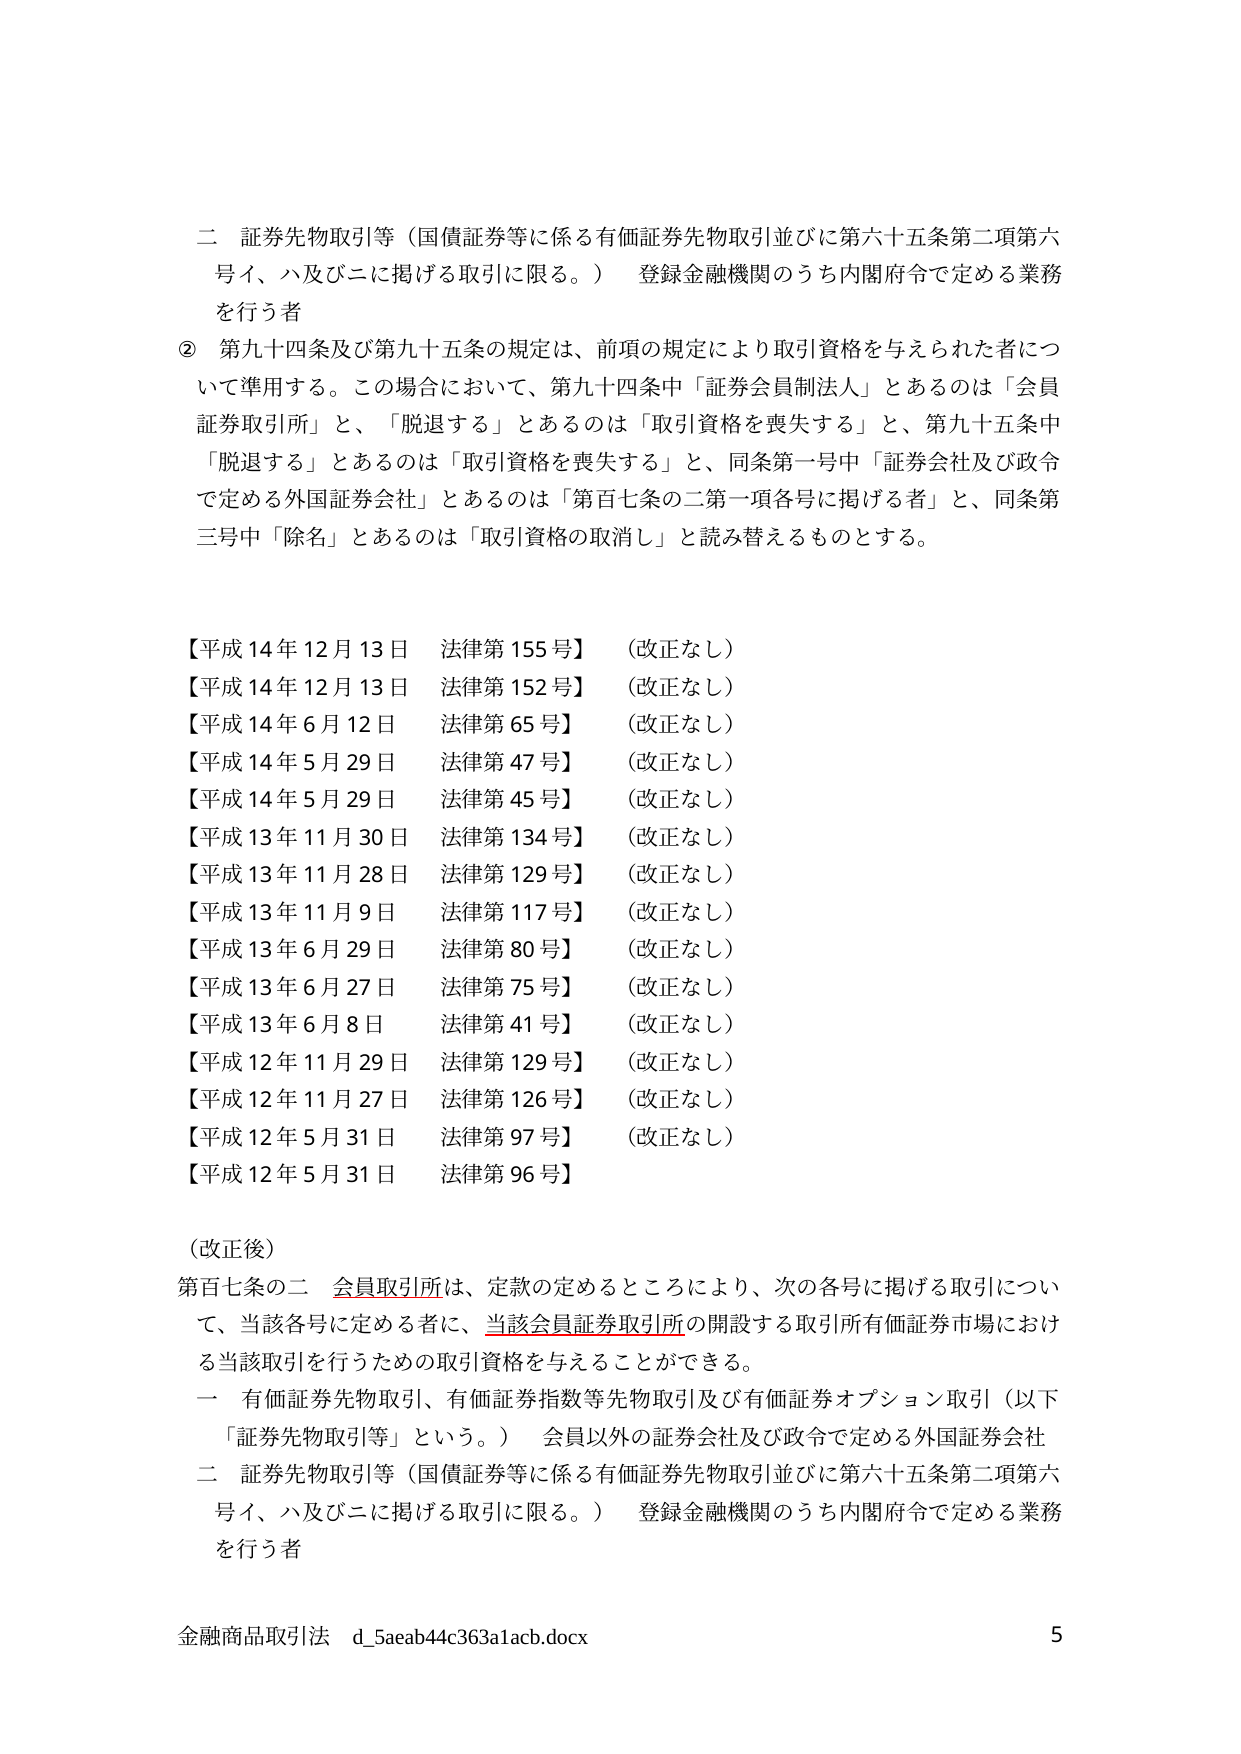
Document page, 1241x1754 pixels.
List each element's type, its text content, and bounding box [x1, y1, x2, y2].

text 【平成13年6月27日 法律第75号】 （改正なし） [177, 967, 1063, 1004]
text 【平成13年11月30日 法律第134号】 （改正なし） [177, 817, 1063, 854]
text 【平成13年11月9日 法律第117号】 （改正なし） [177, 892, 1063, 929]
text 【平成14年12月13日 法律第155号】 （改正なし） [177, 629, 1063, 667]
text 二 証券先物取引等（国債証券等に係る有価証券先物取引並びに第六十五条第二項第六号イ、ハ及びニに掲げる取引に限る。） 登録金融機関のうち内閣府令で定める業務を行う者 [196, 217, 1063, 329]
text 【平成13年11月28日 法律第129号】 （改正なし） [177, 854, 1063, 892]
text 【平成14年5月29日 法律第45号】 （改正なし） [177, 779, 1063, 817]
text 【平成13年6月29日 法律第80号】 （改正なし） [177, 929, 1063, 967]
text 第百七条の二 会員取引所は、定款の定めるところにより、次の各号に掲げる取引について、当該各号に定める者に、当該会員証券取引所の開設する取引所有価証券市場における当該取引を行うための取引資格を与えることができる。 [177, 1267, 1063, 1379]
text 【平成14年5月29日 法律第47号】 （改正なし） [177, 742, 1063, 779]
text 一 有価証券先物取引、有価証券指数等先物取引及び有価証券オプション取引（以下「証券先物取引等」という。） 会員以外の証券会社及び政令で定める外国証券会社 [196, 1379, 1063, 1454]
text 【平成14年6月12日 法律第65号】 （改正なし） [177, 704, 1063, 742]
text 二 証券先物取引等（国債証券等に係る有価証券先物取引並びに第六十五条第二項第六号イ、ハ及びニに掲げる取引に限る。） 登録金融機関のうち内閣府令で定める業務を行う者 [196, 1454, 1063, 1567]
text 【平成12年11月27日 法律第126号】 （改正なし） [177, 1079, 1063, 1117]
text 【平成14年12月13日 法律第152号】 （改正なし） [177, 667, 1063, 704]
text 【平成12年5月31日 法律第96号】 [177, 1154, 1063, 1192]
text 【平成13年6月8日 法律第41号】 （改正なし） [177, 1004, 1063, 1042]
text 【平成12年5月31日 法律第97号】 （改正なし） [177, 1117, 1063, 1154]
text （改正後） [177, 1229, 1063, 1267]
text 【平成12年11月29日 法律第129号】 （改正なし） [177, 1042, 1063, 1079]
